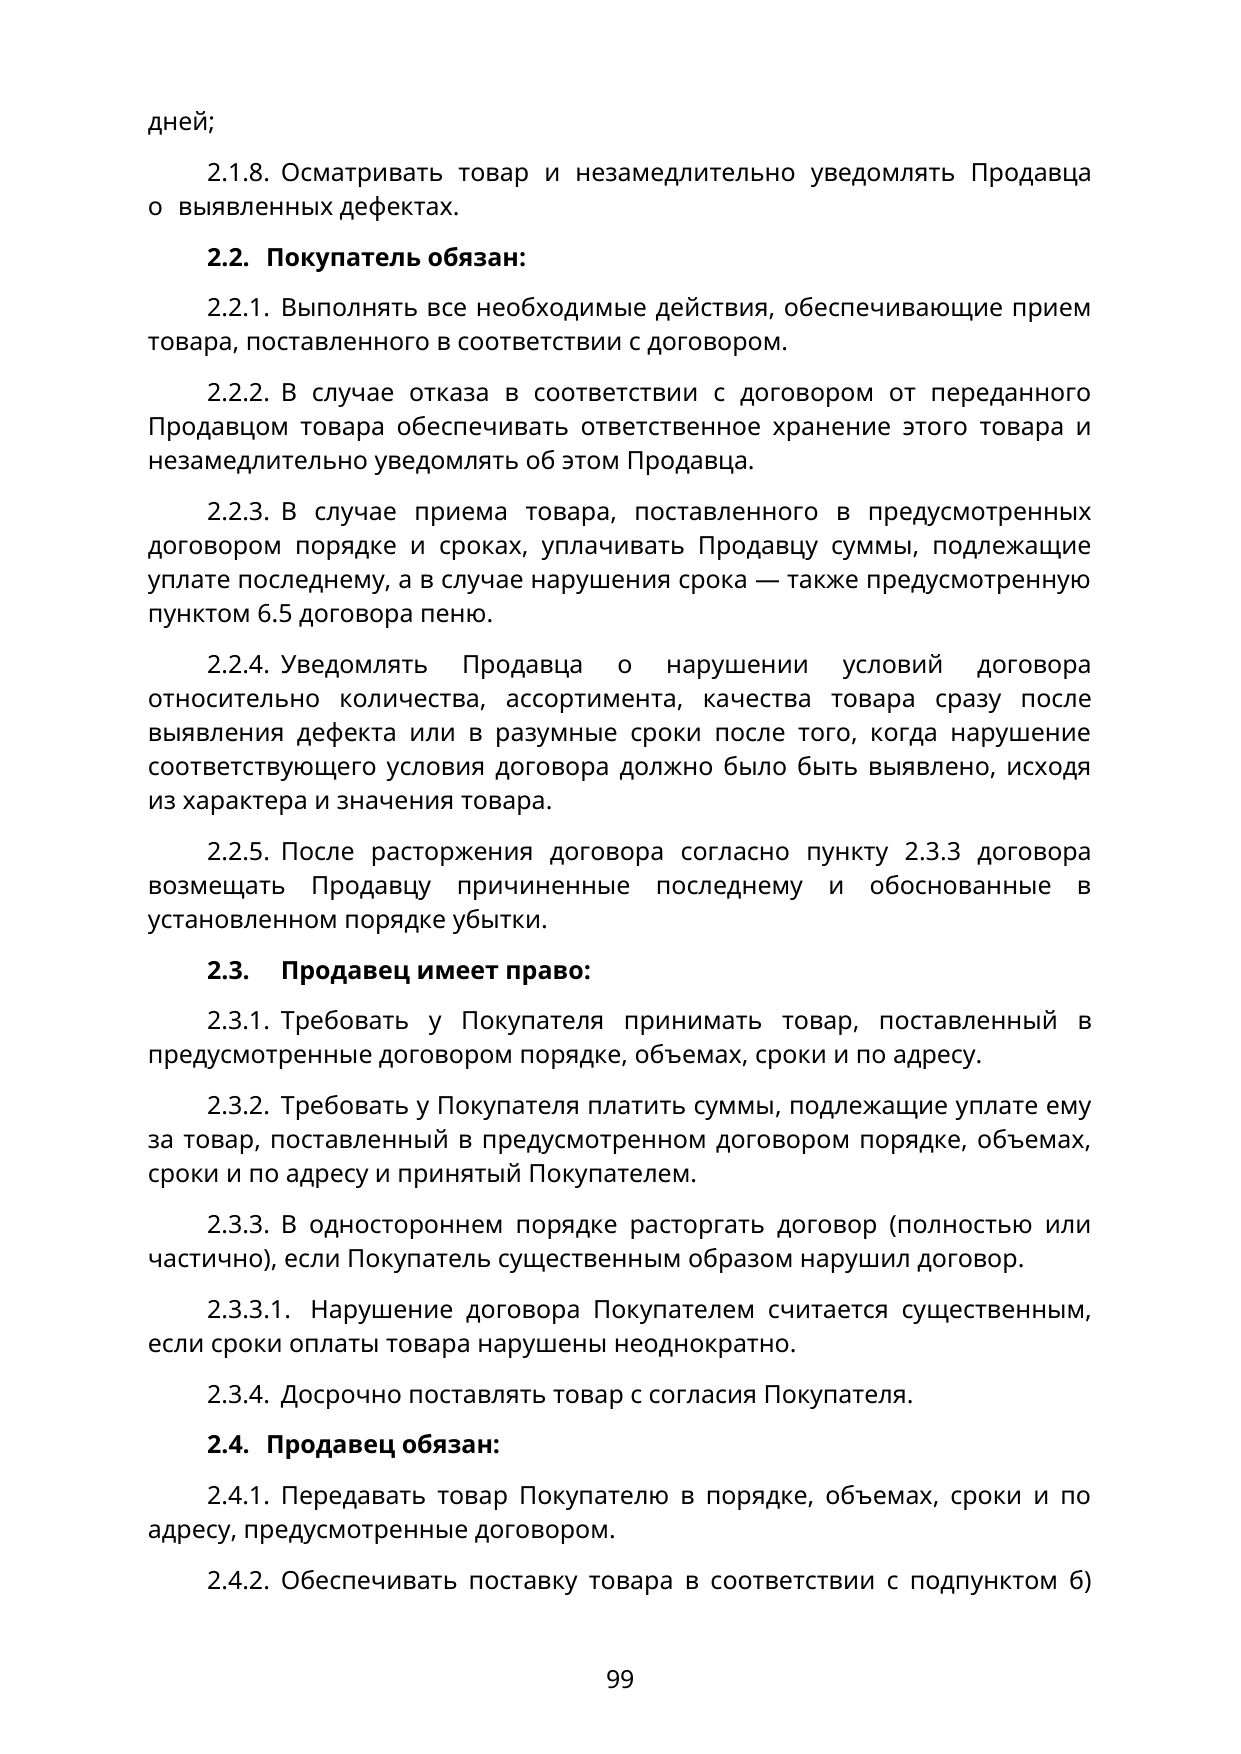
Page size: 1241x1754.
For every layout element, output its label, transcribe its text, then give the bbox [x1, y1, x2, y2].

text 2.1.8. Осматривать товар и незамедлительно уведомлять Продавца о выявленных дефектах. [148, 154, 1092, 222]
text 2.2.1. Выполнять все необходимые действия, обеспечивающие прием товара, поставленного в соответствии с договором. [148, 290, 1092, 358]
text 2.3.4. Досрочно поставлять товар с согласия Покупателя. [148, 1376, 1092, 1410]
text 2.3.2. Требовать у Покупателя платить суммы, подлежащие уплате ему за товар, поставленный в предусмотренном договором порядке, объемах, сроки и по адресу и принятый Покупателем. [148, 1088, 1092, 1190]
text 2.3.1. Требовать у Покупателя принимать товар, поставленный в предусмотренные договором порядке, объемах, сроки и по адресу. [148, 1003, 1092, 1071]
text 2.2.3. В случае приема товара, поставленного в предусмотренных договором порядке и сроках, уплачивать Продавцу суммы, подлежащие уплате последнему, а в случае нарушения срока — также предусмотренную пунктом 6.5 договора пеню. [148, 493, 1092, 630]
text 2.2.4. Уведомлять Продавца о нарушении условий договора относительно количества, ассортимента, качества товара сразу после выявления дефекта или в разумные сроки после того, когда нарушение соответствующего условия договора должно было быть выявлено, исходя из характера и значения товара. [148, 646, 1092, 817]
text 2.3.3.1. Нарушение договора Покупателем считается существенным, если сроки оплаты товара нарушены неоднократно. [148, 1291, 1092, 1359]
text 2.2.5. После расторжения договора согласно пункту 2.3.3 договора возмещать Продавцу причиненные последнему и обоснованные в установленном порядке убытки. [148, 833, 1092, 936]
text 2.2. Покупатель обязан: [148, 239, 1092, 273]
text 2.3.3. В одностороннем порядке расторгать договор (полностью или частично), если Покупатель существенным образом нарушил договор. [148, 1207, 1092, 1275]
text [148, 103, 1092, 137]
text 2.2.2. В случае отказа в соответствии с договором от переданного Продавцом товара обеспечивать ответственное хранение этого товара и незамедлительно уведомлять об этом Продавца. [148, 375, 1092, 477]
text 2.4. Продавец обязан: [148, 1427, 1092, 1461]
text 2.3. Продавец имеет право: [148, 952, 1092, 986]
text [148, 1562, 1092, 1597]
text 2.4.1. Передавать товар Покупателю в порядке, объемах, сроки и по адресу, предусмотренные договором. [148, 1478, 1092, 1546]
